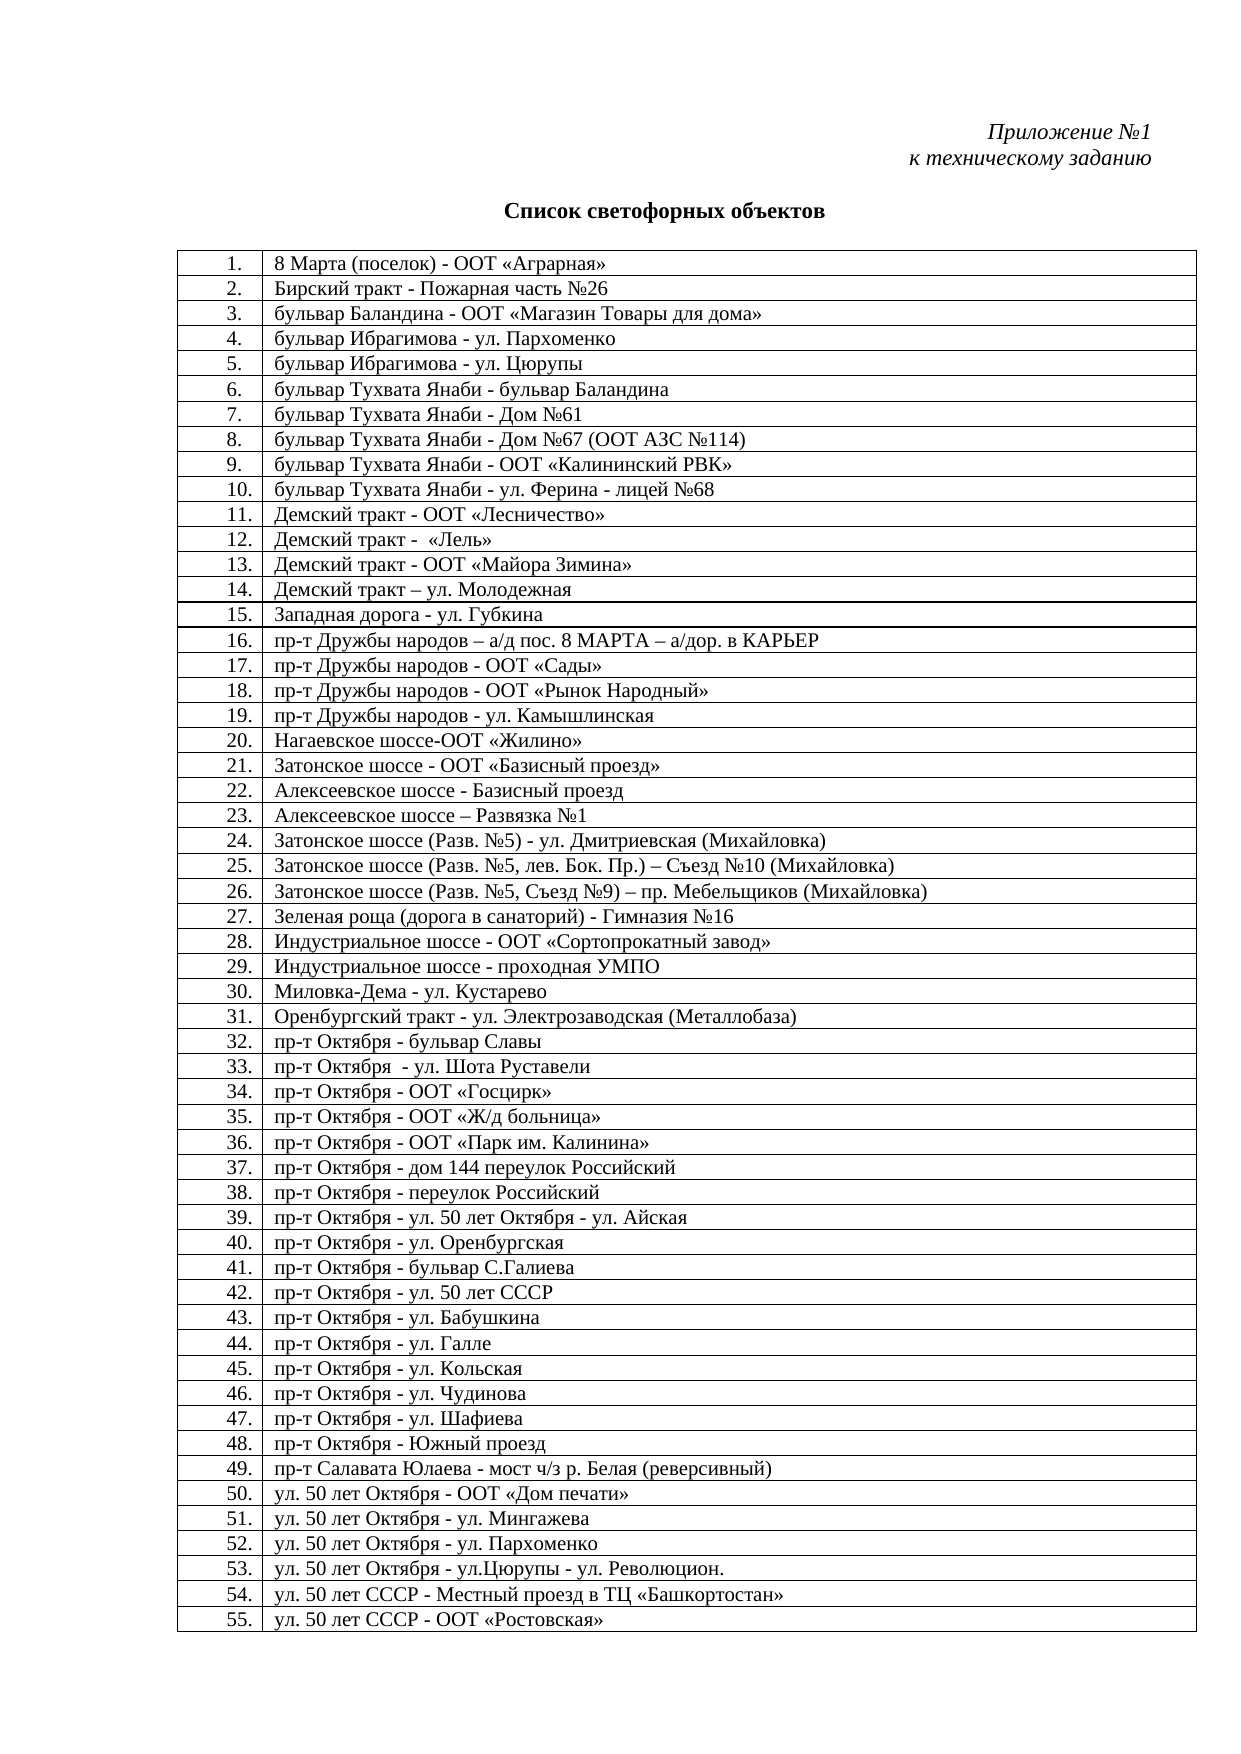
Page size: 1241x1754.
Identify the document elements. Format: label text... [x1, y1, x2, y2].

table_cell Алексеевское шоссе – Развязка №1 [263, 803, 1196, 827]
table_cell Демский тракт - ООТ «Майора Зимина» [263, 552, 1196, 576]
table_cell [178, 1029, 262, 1053]
table_cell пр-т Октября - ул. 50 лет СССР [263, 1280, 1196, 1304]
table_cell Бирский тракт - Пожарная часть №26 [263, 276, 1196, 300]
table_cell [178, 1105, 262, 1128]
table_cell [178, 778, 262, 802]
table_cell Затонское шоссе (Разв. №5) - ул. Дмитриевская (Михайловка) [263, 828, 1196, 852]
table_cell пр-т Дружбы народов - ул. Камышлинская [263, 703, 1196, 727]
text Список светофорных объектов [177, 197, 1152, 223]
table_cell [178, 1230, 262, 1254]
table_cell Затонское шоссе (Разв. №5, лев. Бок. Пр.) – Съезд №10 (Михайловка) [263, 854, 1196, 877]
table_cell ул. 50 лет Октября - ул. Мингажева [263, 1506, 1196, 1530]
table_cell Зеленая роща (дорога в санаторий) - Гимназия №16 [263, 904, 1196, 928]
table_cell [178, 1406, 262, 1430]
table_cell бульвар Баландина - ООТ «Магазин Товары для дома» [263, 301, 1196, 325]
table_cell [178, 703, 262, 727]
table_cell Нагаевское шоссе-ООТ «Жилино» [263, 728, 1196, 752]
table_cell пр-т Октября - Южный проезд [263, 1431, 1196, 1455]
table_cell бульвар Ибрагимова - ул. Цюрупы [263, 351, 1196, 375]
table_cell [178, 879, 262, 903]
table_cell [178, 577, 262, 601]
table_cell [178, 753, 262, 777]
table_cell Индустриальное шоссе - ООТ «Сортопрокатный завод» [263, 929, 1196, 953]
table_cell [178, 1079, 262, 1103]
table_cell ул. 50 лет СССР - Местный проезд в ТЦ «Башкортостан» [263, 1581, 1196, 1606]
table_cell [178, 1506, 262, 1530]
table_cell [178, 301, 262, 325]
table_cell пр-т Октября - ул. Бабушкина [263, 1305, 1196, 1329]
table_cell [178, 427, 262, 451]
table_cell пр-т Октября - ул. Шота Руставели [263, 1054, 1196, 1078]
table_cell [178, 1607, 262, 1631]
table_cell ул. 50 лет Октября - ООТ «Дом печати» [263, 1481, 1196, 1505]
table_cell [178, 552, 262, 576]
text Приложение №1 [177, 118, 1152, 144]
table_cell Затонское шоссе - ООТ «Базисный проезд» [263, 753, 1196, 777]
table_cell [178, 904, 262, 928]
table_cell [178, 402, 262, 426]
table_cell [178, 728, 262, 752]
table_cell Индустриальное шоссе - проходная УМПО [263, 954, 1196, 978]
table_cell Демский тракт - ООТ «Лесничество» [263, 502, 1196, 526]
table_cell пр-т Октября - ул. Чудинова [263, 1381, 1196, 1405]
table_cell [178, 326, 262, 350]
table_cell [178, 929, 262, 953]
table_header 8 Марта (поселок) - ООТ «Аграрная» [263, 251, 1196, 275]
table_cell [178, 1305, 262, 1329]
table_cell пр-т Дружбы народов - ООТ «Сады» [263, 653, 1196, 677]
table_cell [178, 1255, 262, 1279]
table_cell бульвар Тухвата Янаби - ООТ «Калининский РВК» [263, 452, 1196, 476]
table_cell [178, 1356, 262, 1379]
table_cell [178, 1205, 262, 1229]
table_cell пр-т Октября - ул. Шафиева [263, 1406, 1196, 1430]
table_cell [178, 628, 262, 652]
table_cell Затонское шоссе (Разв. №5, Съезд №9) – пр. Мебельщиков (Михайловка) [263, 879, 1196, 903]
table_cell [178, 351, 262, 375]
table_cell [178, 477, 262, 501]
table_header [178, 251, 262, 275]
table_cell Оренбургский тракт - ул. Электрозаводская (Металлобаза) [263, 1004, 1196, 1028]
table_cell [178, 653, 262, 677]
table_cell [178, 854, 262, 877]
table_cell пр-т Октября - дом 144 переулок Российский [263, 1155, 1196, 1179]
table_cell [178, 1130, 262, 1154]
table_cell бульвар Тухвата Янаби - бульвар Баландина [263, 376, 1196, 401]
table_cell [178, 1456, 262, 1480]
table_cell пр-т Октября - ул. 50 лет Октября - ул. Айская [263, 1205, 1196, 1229]
table_cell [178, 1381, 262, 1405]
table_cell [178, 1054, 262, 1078]
table_cell ул. 50 лет Октября - ул.Цюрупы - ул. Революцион. [263, 1556, 1196, 1580]
table_cell Демский тракт - «Лель» [263, 527, 1196, 551]
table_cell пр-т Октября - ООТ «Госцирк» [263, 1079, 1196, 1103]
table_cell ул. 50 лет СССР - ООТ «Ростовская» [263, 1607, 1196, 1631]
table_cell пр-т Октября - ООТ «Парк им. Калинина» [263, 1130, 1196, 1154]
table_cell [178, 1330, 262, 1354]
table_cell [178, 1581, 262, 1606]
table_cell [178, 452, 262, 476]
table_cell бульвар Тухвата Янаби - Дом №61 [263, 402, 1196, 426]
table_cell [178, 1004, 262, 1028]
table_cell [178, 1556, 262, 1580]
table_cell [178, 502, 262, 526]
table_cell [178, 1431, 262, 1455]
table_cell пр-т Октября - ООТ «Ж/д больница» [263, 1105, 1196, 1128]
table_cell Западная дорога - ул. Губкина [263, 603, 1196, 626]
table_cell бульвар Тухвата Янаби - ул. Ферина - лицей №68 [263, 477, 1196, 501]
table_cell пр-т Октября - бульвар Славы [263, 1029, 1196, 1053]
table_cell [178, 803, 262, 827]
table_cell пр-т Салавата Юлаева - мост ч/з р. Белая (реверсивный) [263, 1456, 1196, 1480]
table_cell [178, 376, 262, 401]
table_cell [178, 1280, 262, 1304]
table_cell пр-т Дружбы народов – а/д пос. 8 МАРТА – а/дор. в КАРЬЕР [263, 628, 1196, 652]
table_cell [178, 979, 262, 1003]
table_cell пр-т Октября - ул. Галле [263, 1330, 1196, 1354]
table_cell пр-т Дружбы народов - ООТ «Рынок Народный» [263, 678, 1196, 702]
text к техническому заданию [177, 144, 1152, 171]
table_cell Демский тракт – ул. Молодежная [263, 577, 1196, 601]
table_cell пр-т Октября - бульвар С.Галиева [263, 1255, 1196, 1279]
table_cell [178, 678, 262, 702]
table_cell [178, 276, 262, 300]
table_cell [178, 1481, 262, 1505]
table_cell пр-т Октября - ул. Кольская [263, 1356, 1196, 1379]
table_cell [178, 828, 262, 852]
table_cell бульвар Ибрагимова - ул. Пархоменко [263, 326, 1196, 350]
table_cell пр-т Октября - ул. Оренбургская [263, 1230, 1196, 1254]
table_cell Миловка-Дема - ул. Кустарево [263, 979, 1196, 1003]
table_cell [178, 954, 262, 978]
table_cell [178, 603, 262, 626]
table_cell [178, 1531, 262, 1555]
table_cell [178, 1155, 262, 1179]
table_cell [178, 1180, 262, 1204]
table_cell Алексеевское шоссе - Базисный проезд [263, 778, 1196, 802]
table_cell ул. 50 лет Октября - ул. Пархоменко [263, 1531, 1196, 1555]
table_cell бульвар Тухвата Янаби - Дом №67 (ООТ АЗС №114) [263, 427, 1196, 451]
table_cell пр-т Октября - переулок Российский [263, 1180, 1196, 1204]
table_cell [178, 527, 262, 551]
